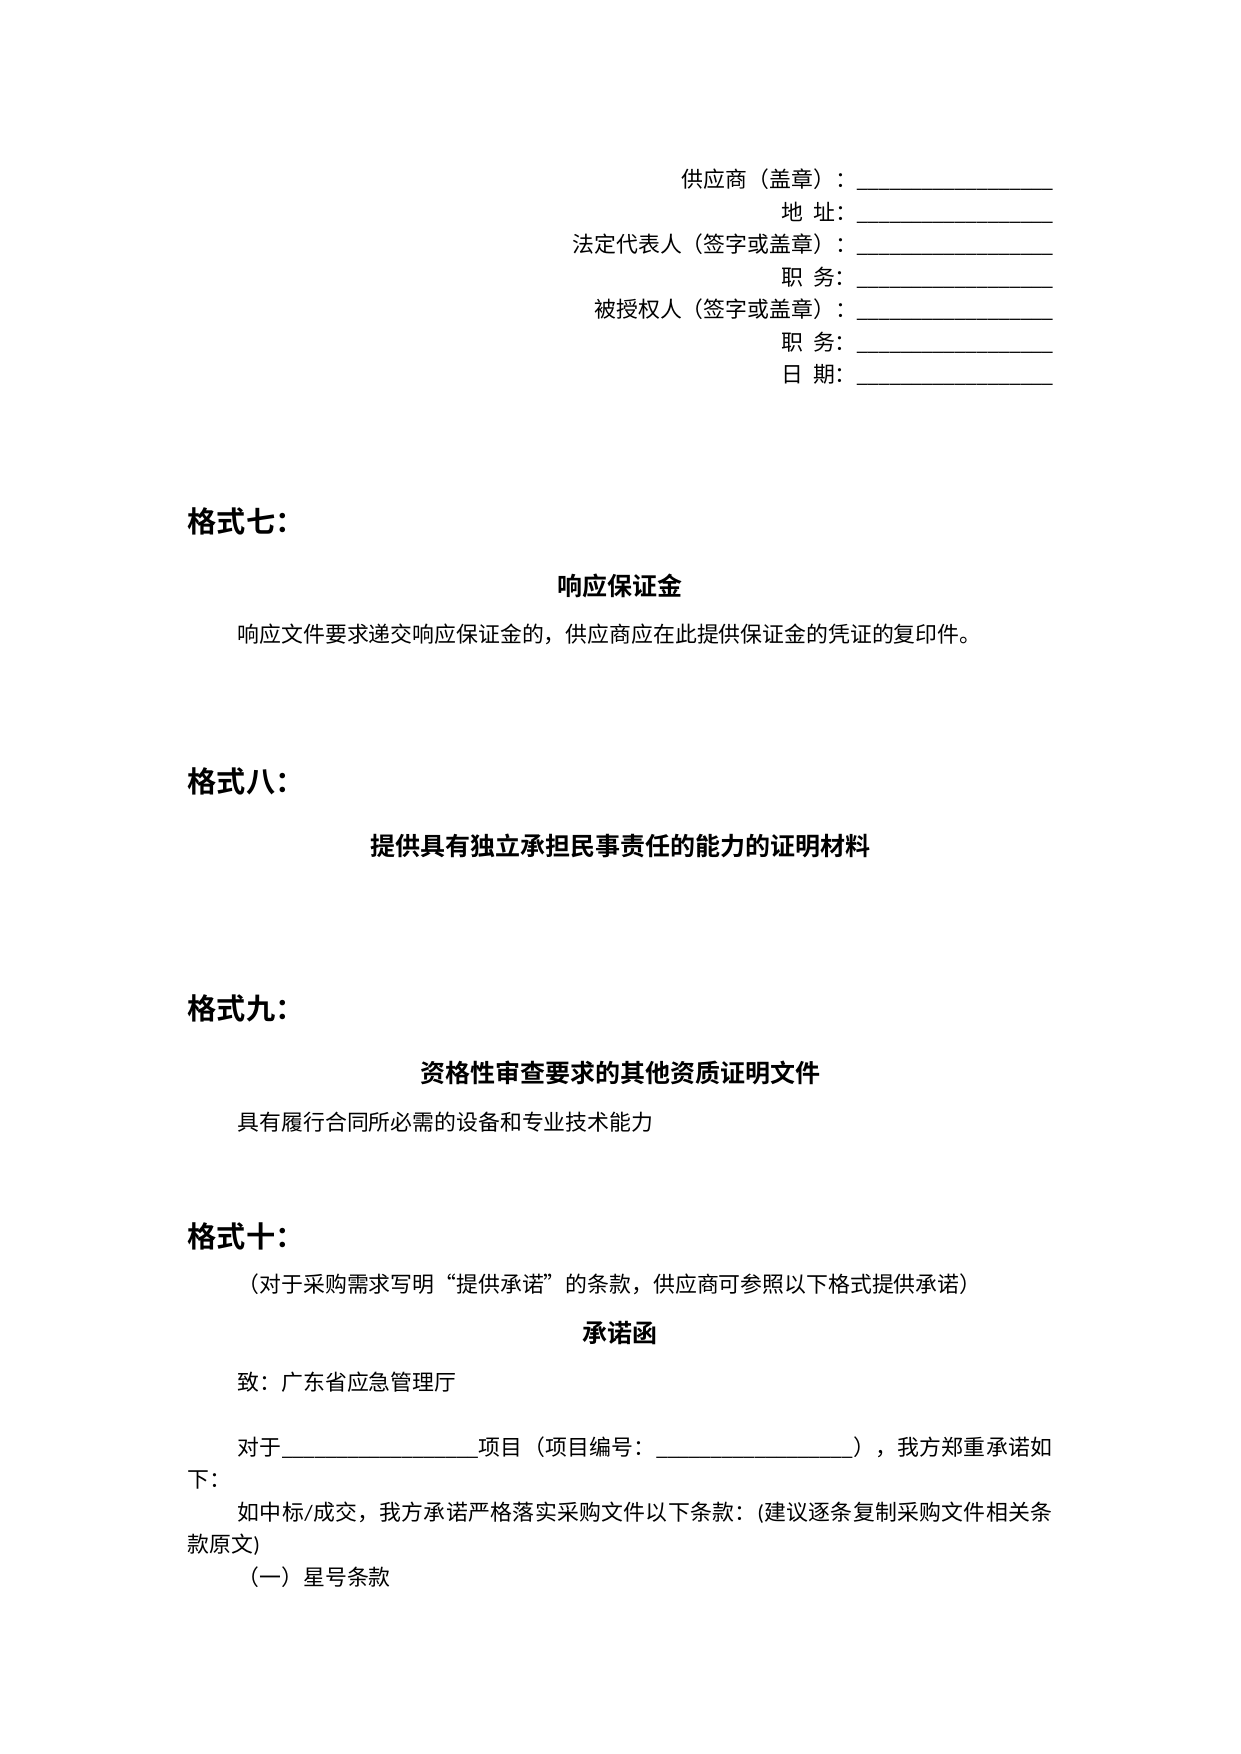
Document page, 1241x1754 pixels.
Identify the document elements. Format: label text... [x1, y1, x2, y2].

text 职 务：__________________ [187, 259, 1053, 292]
text 响应保证金 [187, 552, 1053, 617]
text 格式七： [187, 487, 1053, 552]
text 地 址：__________________ [187, 194, 1053, 227]
text 致：广东省应急管理厅 [187, 1364, 1053, 1429]
text 日 期：__________________ [187, 357, 1053, 389]
text 格式十： [187, 1202, 1053, 1267]
text 对于__________________项目（项目编号：__________________），我方郑重承诺如下： [187, 1429, 1053, 1494]
text （一）星号条款 [187, 1559, 1053, 1592]
text 提供具有独立承担民事责任的能力的证明材料 [187, 812, 1053, 877]
text （对于采购需求写明“提供承诺”的条款，供应商可参照以下格式提供承诺） [187, 1267, 1053, 1299]
text 响应文件要求递交响应保证金的，供应商应在此提供保证金的凭证的复印件。 [187, 617, 1053, 649]
text 职 务：__________________ [187, 324, 1053, 357]
text 供应商（盖章）：__________________ [187, 162, 1053, 194]
text 具有履行合同所必需的设备和专业技术能力 [187, 1104, 1053, 1137]
text 格式九： [187, 974, 1053, 1039]
text 承诺函 [187, 1299, 1053, 1364]
text 资格性审查要求的其他资质证明文件 [187, 1039, 1053, 1104]
text 法定代表人（签字或盖章）：__________________ [187, 227, 1053, 259]
text 被授权人（签字或盖章）：__________________ [187, 292, 1053, 324]
text 格式八： [187, 747, 1053, 812]
text 如中标/成交，我方承诺严格落实采购文件以下条款：(建议逐条复制采购文件相关条款原文) [187, 1494, 1053, 1559]
